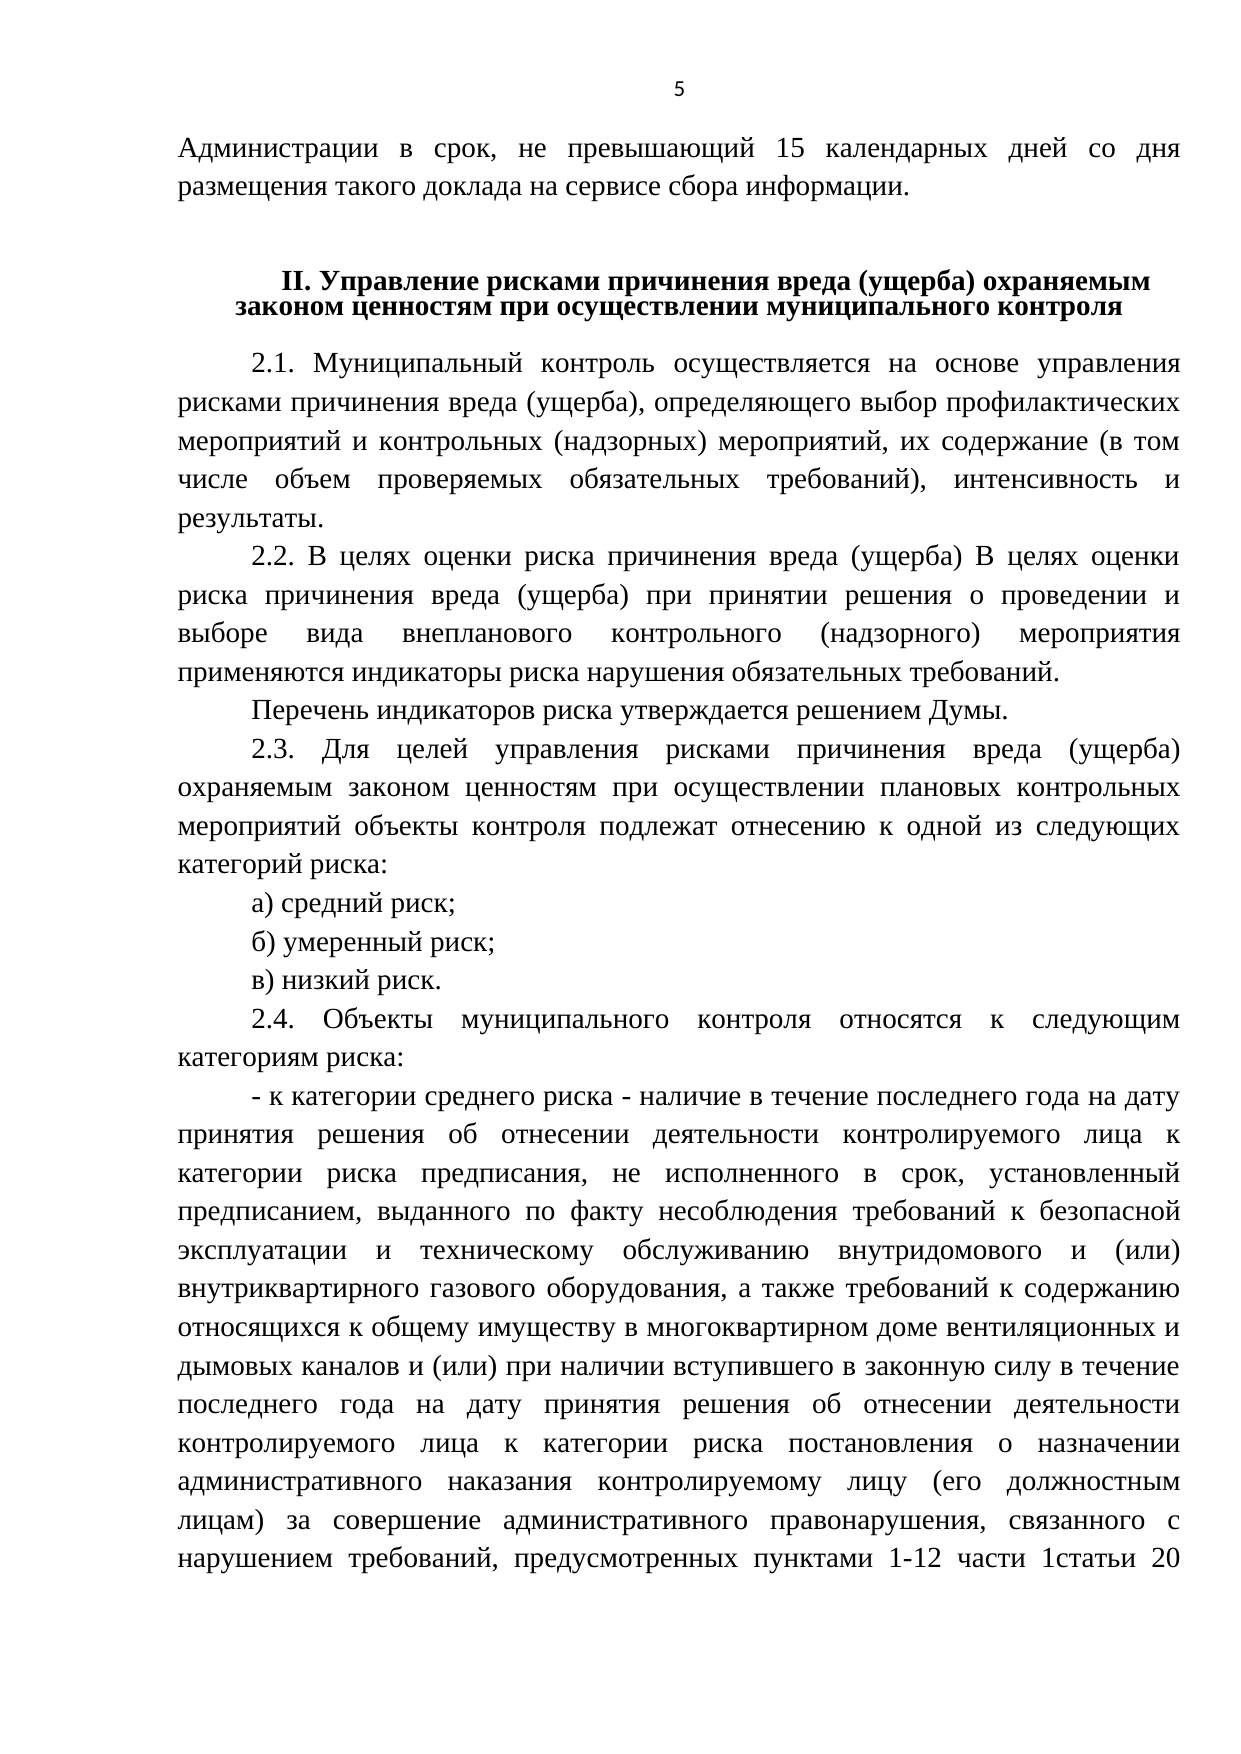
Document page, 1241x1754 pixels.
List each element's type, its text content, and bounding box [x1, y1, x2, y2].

text а) средний риск; [177, 885, 1181, 919]
text 2.2. В целях оценки риска причинения вреда (ущерба) В целях оценки риска причинения вреда (ущерба) при принятии решения о проведении и выборе вида внепланового контрольного (надзорного) мероприятия применяются индикаторы риска нарушения обязательных требований. [177, 538, 1181, 687]
text 2.4. Объекты муниципального контроля относятся к следующим категориям риска: [177, 1001, 1181, 1073]
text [177, 1078, 1181, 1574]
text 2.1. Муниципальный контроль осуществляется на основе управления рисками причинения вреда (ущерба), определяющего выбор профилактических мероприятий и контрольных (надзорных) мероприятий, их содержание (в том числе объем проверяемых обязательных требований), интенсивность и результаты. [177, 346, 1181, 533]
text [177, 130, 1181, 202]
text б) умеренный риск; [177, 924, 1181, 957]
text II. Управление рисками причинения вреда (ущерба) охраняемым законом ценностям при осуществлении муниципального контроля [177, 271, 1181, 321]
text Перечень индикаторов риска утверждается решением Думы. [177, 692, 1181, 726]
text 2.3. Для целей управления рисками причинения вреда (ущерба) охраняемым законом ценностям при осуществлении плановых контрольных мероприятий объекты контроля подлежат отнесению к одной из следующих категорий риска: [177, 731, 1181, 880]
text в) низкий риск. [177, 962, 1181, 996]
